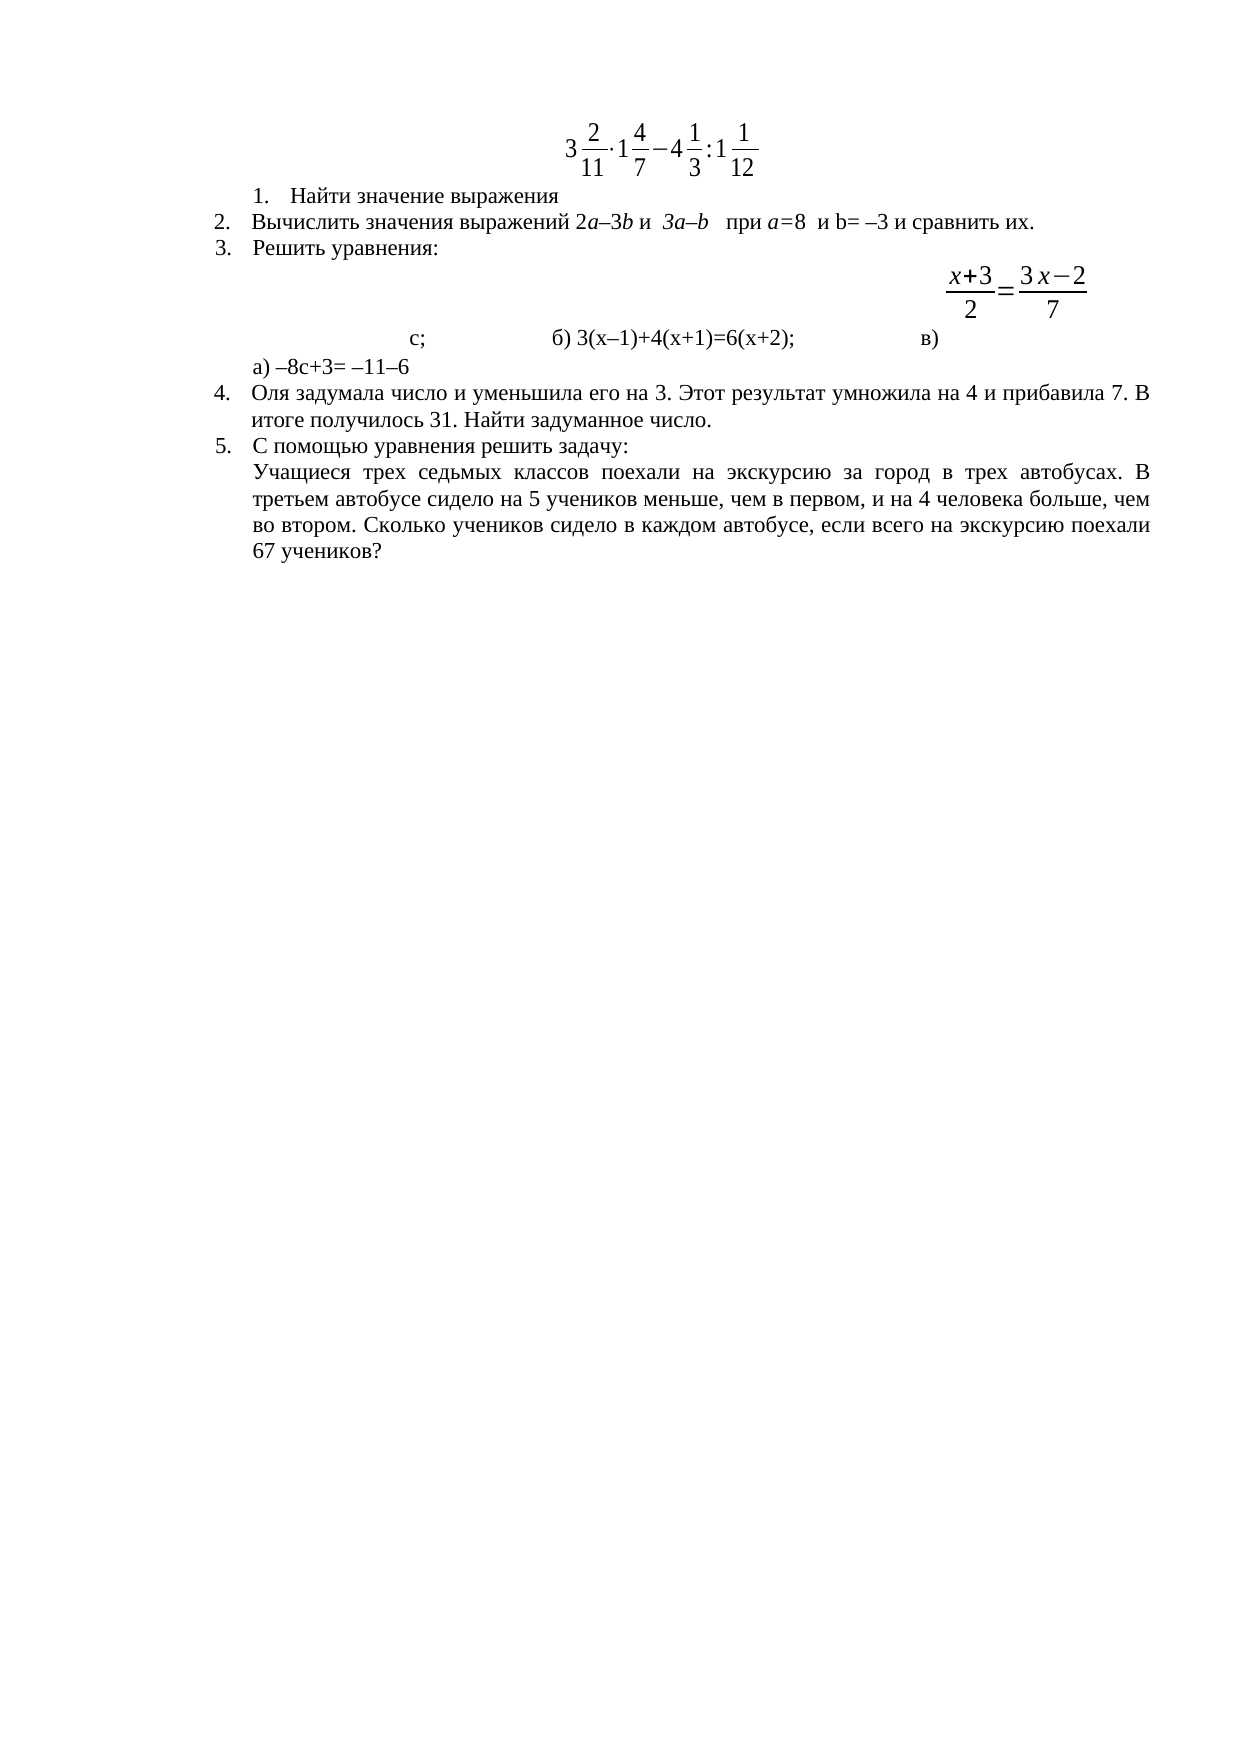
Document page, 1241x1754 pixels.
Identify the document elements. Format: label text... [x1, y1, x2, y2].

list С помощью уравнения решить задачу: [215, 432, 1152, 458]
list Найти значение выражения [252, 118, 1152, 208]
list Вычислить значения выражений 2а–3b и 3a–b при a=8 и b= –3 и сравнить их. [213, 208, 1152, 234]
text Учащиеся трех седьмых классов поехали на экскурсию за город в трех автобусах. В третьем автобусе сидело на 5 учеников меньше, чем в первом, и на 4 человека больше, чем во втором. Сколько учеников сидело в каждом автобусе, если всего на экскурсию поехали 67 учеников? [252, 458, 1152, 564]
list Оля задумала число и уменьшила его на 3. Этот результат умножила на 4 и прибавила 7. В итоге получилось 31. Найти задуманное число. [213, 379, 1152, 432]
list Решить уравнения: [215, 234, 1152, 261]
text а) –8с+3= –11–6с; б) 3(х–1)+4(х+1)=6(х+2); в) [252, 261, 1152, 379]
